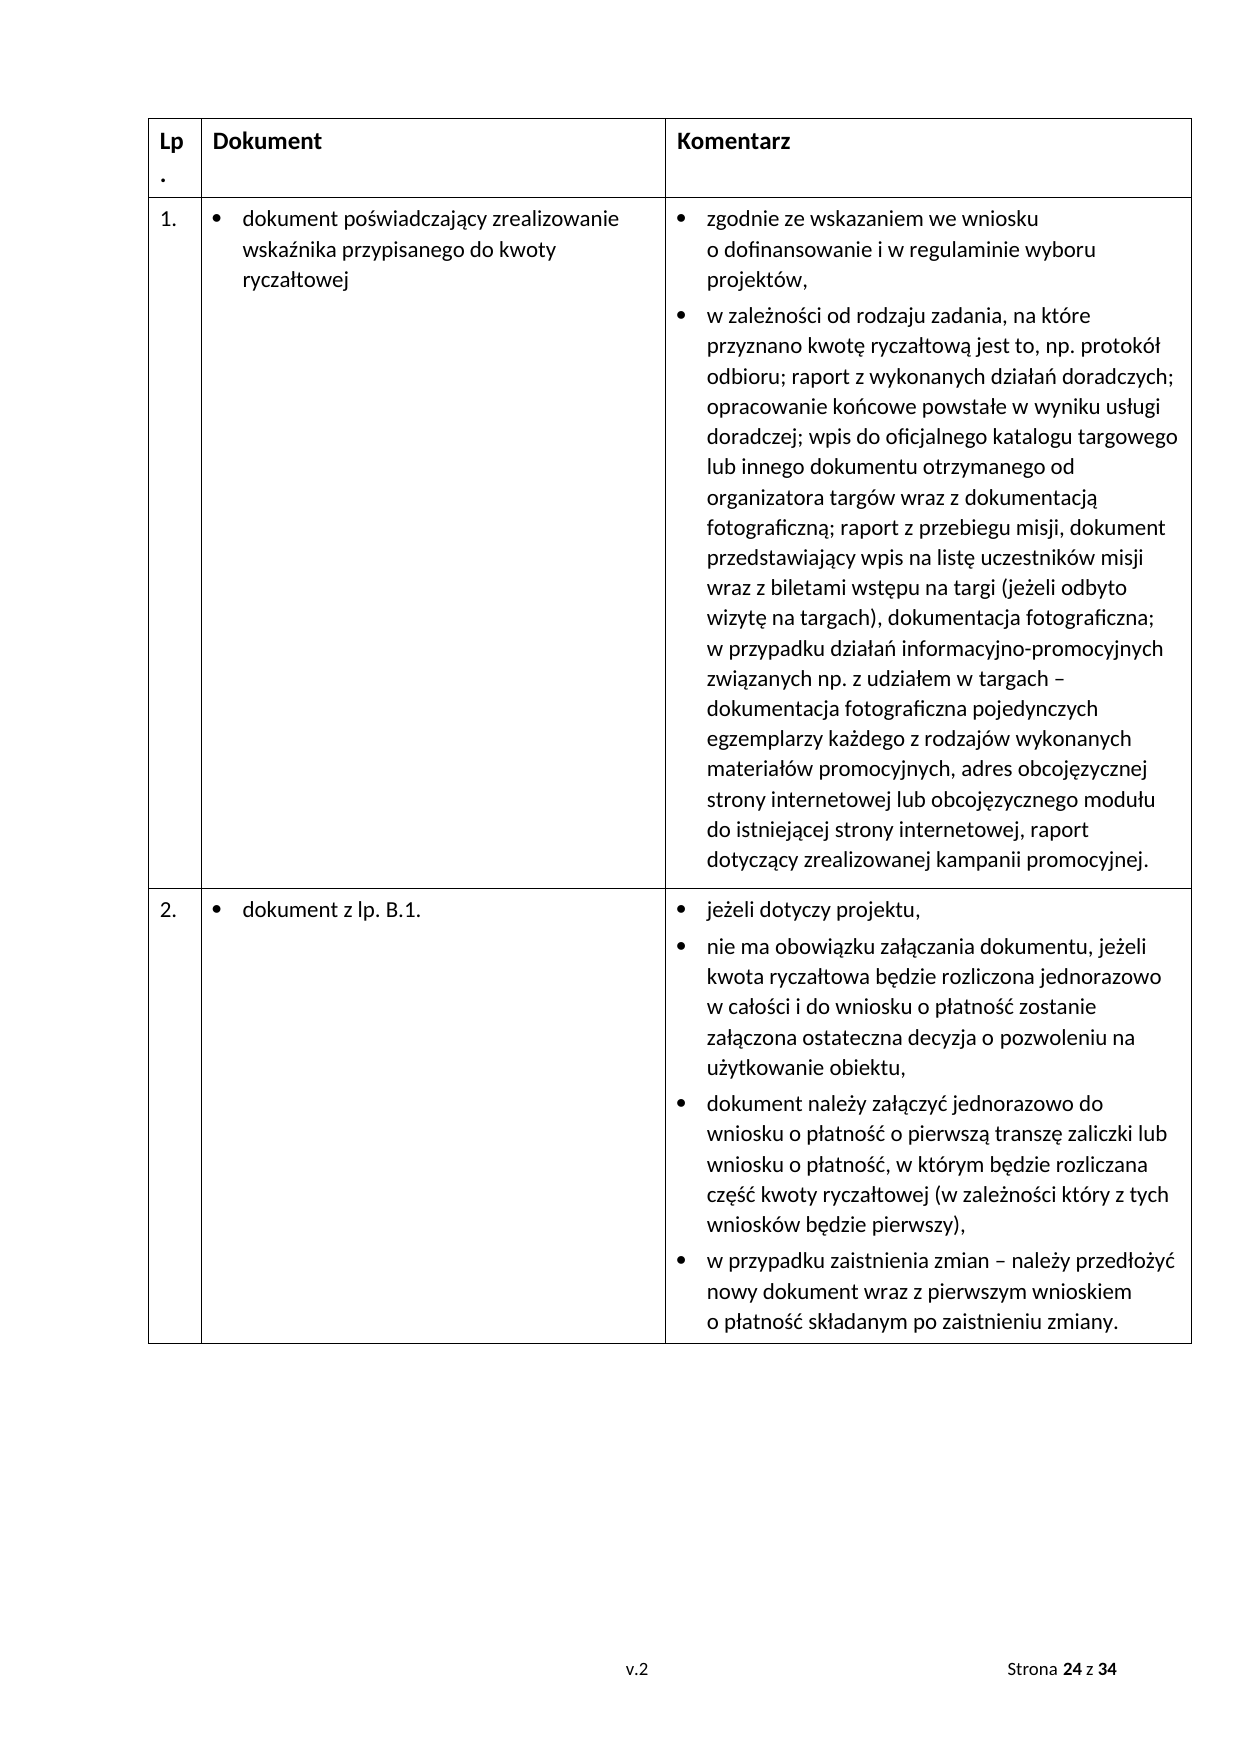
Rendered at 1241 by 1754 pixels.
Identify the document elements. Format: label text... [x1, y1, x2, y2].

table_cell [149, 198, 201, 888]
table_header Komentarz [666, 119, 1191, 197]
table_cell dokument poświadczający zrealizowanie wskaźnika przypisanego do kwoty ryczałtowej [202, 198, 665, 888]
table_cell [149, 889, 201, 1343]
table_header Dokument [202, 119, 665, 197]
table_cell dokument z lp. B.1. [202, 889, 665, 1343]
table_cell jeżeli dotyczy projektu, nie ma obowiązku załączania dokumentu, jeżeli kwota ryczałtowa będzie rozliczona jednorazowo w całości i do wniosku o płatność zostanie załączona ostateczna decyzja o pozwoleniu na użytkowanie obiektu, dokument należy załączyć jednorazowo do wniosku o płatność o pierwszą transzę zaliczki lub wniosku o płatność, w którym będzie rozliczana część kwoty ryczałtowej (w zależności który z tych wniosków będzie pierwszy), w przypadku zaistnienia zmian – należy przedłożyć nowy dokument wraz z pierwszym wnioskiem o płatność składanym po zaistnieniu zmiany. [666, 889, 1191, 1343]
table_header Lp. [149, 119, 201, 197]
table_cell zgodnie ze wskazaniem we wniosku o dofinansowanie i w regulaminie wyboru projektów, w zależności od rodzaju zadania, na które przyznano kwotę ryczałtową jest to, np. protokół odbioru; raport z wykonanych działań doradczych; opracowanie końcowe powstałe w wyniku usługi doradczej; wpis do oficjalnego katalogu targowego lub innego dokumentu otrzymanego od organizatora targów wraz z dokumentacją fotograficzną; raport z przebiegu misji, dokument przedstawiający wpis na listę uczestników misji wraz z biletami wstępu na targi (jeżeli odbyto wizytę na targach), dokumentacja fotograficzna; w przypadku działań informacyjno-promocyjnych związanych np. z udziałem w targach – dokumentacja fotograficzna pojedynczych egzemplarzy każdego z rodzajów wykonanych materiałów promocyjnych, adres obcojęzycznej strony internetowej lub obcojęzycznego modułu do istniejącej strony internetowej, raport dotyczący zrealizowanej kampanii promocyjnej. [666, 198, 1191, 888]
